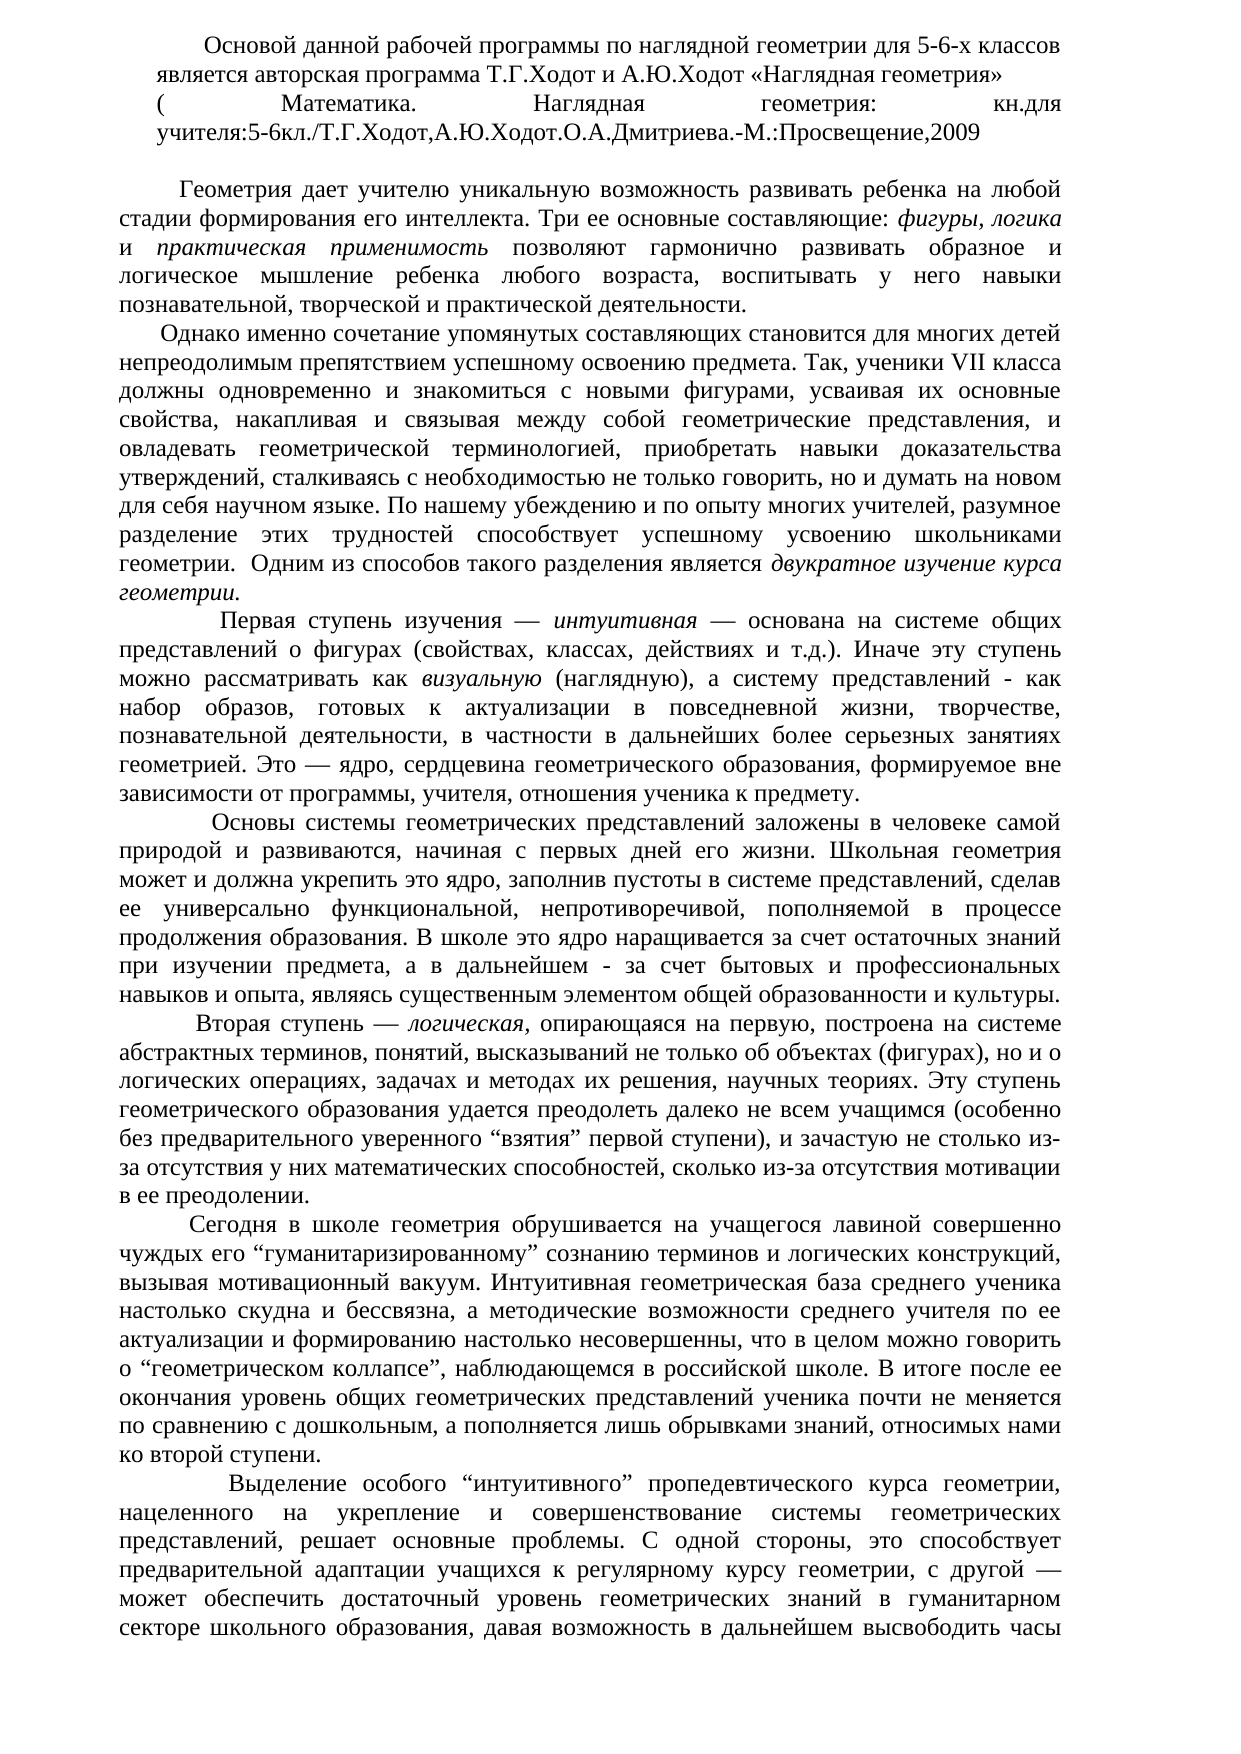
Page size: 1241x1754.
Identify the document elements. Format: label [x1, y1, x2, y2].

table_header [103, 15, 1078, 1656]
